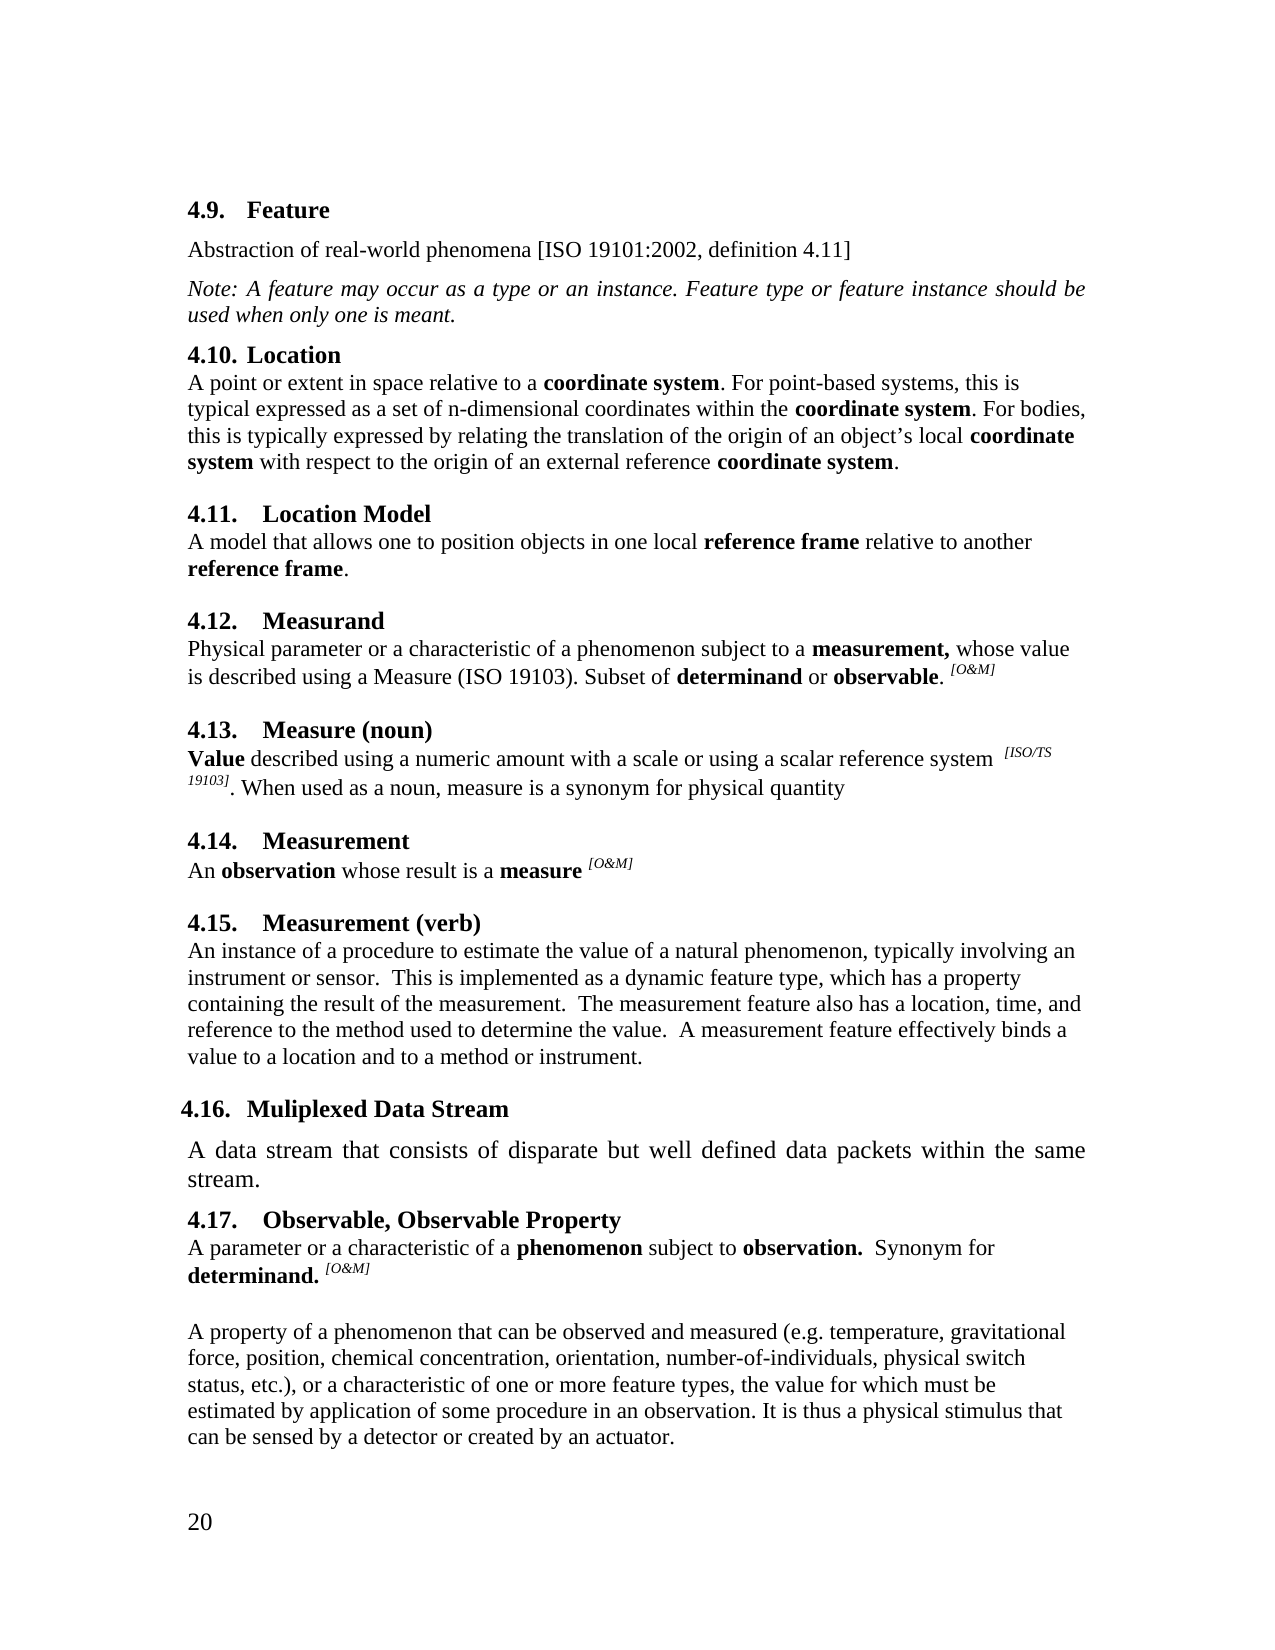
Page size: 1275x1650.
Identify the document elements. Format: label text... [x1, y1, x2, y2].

text A model that allows one to position objects in one local reference frame relative to another reference frame. [187, 528, 1087, 581]
text Measurement [187, 826, 1087, 855]
text Abstraction of real-world phenomena [ISO 19101:2002, definition 4.11] [187, 236, 1087, 263]
text A parameter or a characteristic of a phenomenon subject to observation. Synonym for determinand. [O&M] A property of a phenomenon that can be observed and measured (e.g. temperature, gravitational force, position, chemical concentration, orientation, number-of-individuals, physical switch status, etc.), or a characteristic of one or more feature types, the value for which must be estimated by application of some procedure in an observation. It is thus a physical stimulus that can be sensed by a detector or created by an actuator. [187, 1234, 1087, 1450]
text Muliplexed Data Stream [181, 1094, 1087, 1123]
text Location Model [187, 499, 1087, 528]
text Feature [187, 195, 1087, 224]
text Observable, Observable Property [187, 1205, 1087, 1234]
text A data stream that consists of disparate but well defined data packets within the same stream. [187, 1135, 1087, 1193]
text Note: A feature may occur as a type or an instance. Feature type or feature instance should be used when only one is meant. [187, 275, 1087, 328]
text Measurement (verb) [187, 908, 1087, 937]
text An observation whose result is a measure [O&M] [187, 855, 1087, 883]
text A point or extent in space relative to a coordinate system. For point-based systems, this is typical expressed as a set of n-dimensional coordinates within the coordinate system. For bodies, this is typically expressed by relating the translation of the origin of an object’s local coordinate system with respect to the origin of an external reference coordinate system. [187, 369, 1087, 474]
text Measurand [187, 606, 1087, 635]
text Location [187, 340, 1087, 369]
text Physical parameter or a characteristic of a phenomenon subject to a measurement, whose value is described using a Measure (ISO 19103). Subset of determinand or observable. [O&M] [187, 635, 1087, 690]
text Value described using a numeric amount with a scale or using a scalar reference system [ISO/TS 19103]. When used as a noun, measure is a synonym for physical quantity [187, 743, 1087, 801]
text Measure (noun) [187, 715, 1087, 743]
text An instance of a procedure to estimate the value of a natural phenomenon, typically involving an instrument or sensor. This is implemented as a dynamic feature type, which has a property containing the result of the measurement. The measurement feature also has a location, time, and reference to the method used to determine the value. A measurement feature effectively binds a value to a location and to a method or instrument. [187, 937, 1087, 1069]
